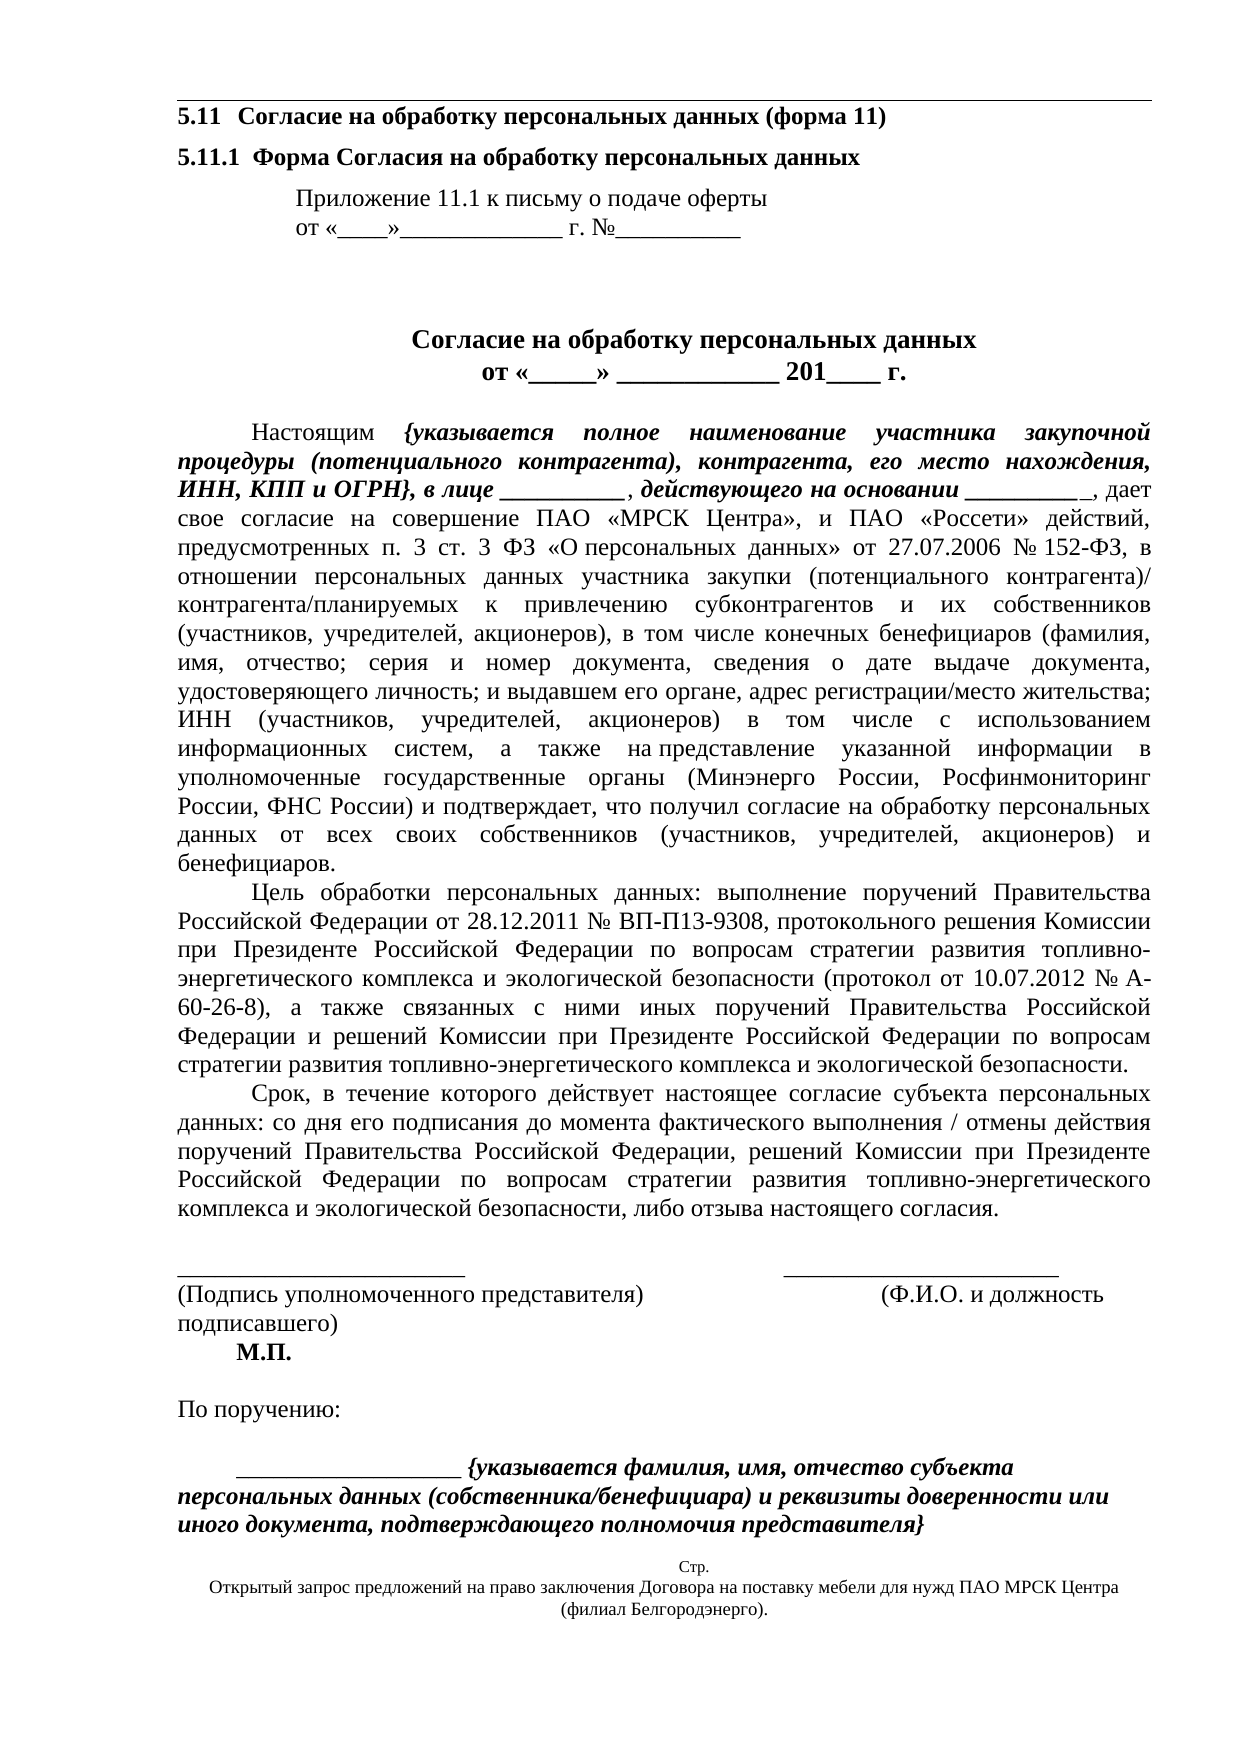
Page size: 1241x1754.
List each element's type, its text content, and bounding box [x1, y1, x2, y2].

text (Подпись уполномоченного представителя) (Ф.И.О. и должность подписавшего) [177, 1279, 1152, 1337]
text _______________________ ______________________ [177, 1251, 1152, 1279]
text Настоящим {указывается полное наименование участника закупочной процедуры (потенциального контрагента), контрагента, его место нахождения, ИНН, КПП и ОГРН}, в лице __________, действующего на основании __________, дает свое согласие на совершение ПАО «МРСК Центра», и ПАО «Россети» действий, предусмотренных п. 3 ст. 3 ФЗ «О персональных данных» от 27.07.2006 № 152-ФЗ, в отношении персональных данных участника закупки (потенциального контрагента)/ контрагента/планируемых к привлечению субконтрагентов и их собственников (участников, учредителей, акционеров), в том числе конечных бенефициаров (фамилия, имя, отчество; серия и номер документа, сведения о дате выдаче документа, удостоверяющего личность; и выдавшем его органе, адрес регистрации/место жительства; ИНН (участников, учредителей, акционеров) в том числе с использованием информационных систем, а также на представление указанной информации в уполномоченные государственные органы (Минэнерго России, Росфинмониторинг России, ФНС России) и подтверждает, что получил согласие на обработку персональных данных от всех своих собственников (участников, учредителей, акционеров) и бенефициаров. [177, 417, 1152, 877]
text М.П. [177, 1337, 1152, 1366]
text от «_____» ____________ 201____ г. [177, 355, 1152, 386]
text По поручению: [177, 1394, 1152, 1423]
text Цель обработки персональных данных: выполнение поручений Правительства Российской Федерации от 28.12.2011 № ВП-П13-9308, протокольного решения Комиссии при Президенте Российской Федерации по вопросам стратегии развития топливно-энергетического комплекса и экологической безопасности (протокол от 10.07.2012 № А-60-26-8), а также связанных с ними иных поручений Правительства Российской Федерации и решений Комиссии при Президенте Российской Федерации по вопросам стратегии развития топливно-энергетического комплекса и экологической безопасности. [177, 877, 1152, 1078]
text Срок, в течение которого действует настоящее согласие субъекта персональных данных: со дня его подписания до момента фактического выполнения / отмены действия поручений Правительства Российской Федерации, решений Комиссии при Президенте Российской Федерации по вопросам стратегии развития топливно-энергетического комплекса и экологической безопасности, либо отзыва настоящего согласия. [177, 1078, 1152, 1222]
subtitle Согласие на обработку персональных данных (форма 11) [177, 101, 1152, 130]
subtitle Форма Согласия на обработку персональных данных [177, 142, 1152, 171]
text Согласие на обработку персональных данных [177, 324, 1152, 355]
text Приложение 11.1 к письму о подаче оферты от «____»_____________ г. №__________ [295, 183, 1152, 241]
text __________________ {указывается фамилия, имя, отчество субъекта персональных данных (собственника/бенефициара) и реквизиты доверенности или иного документа, подтверждающего полномочия представителя} [177, 1452, 1152, 1538]
